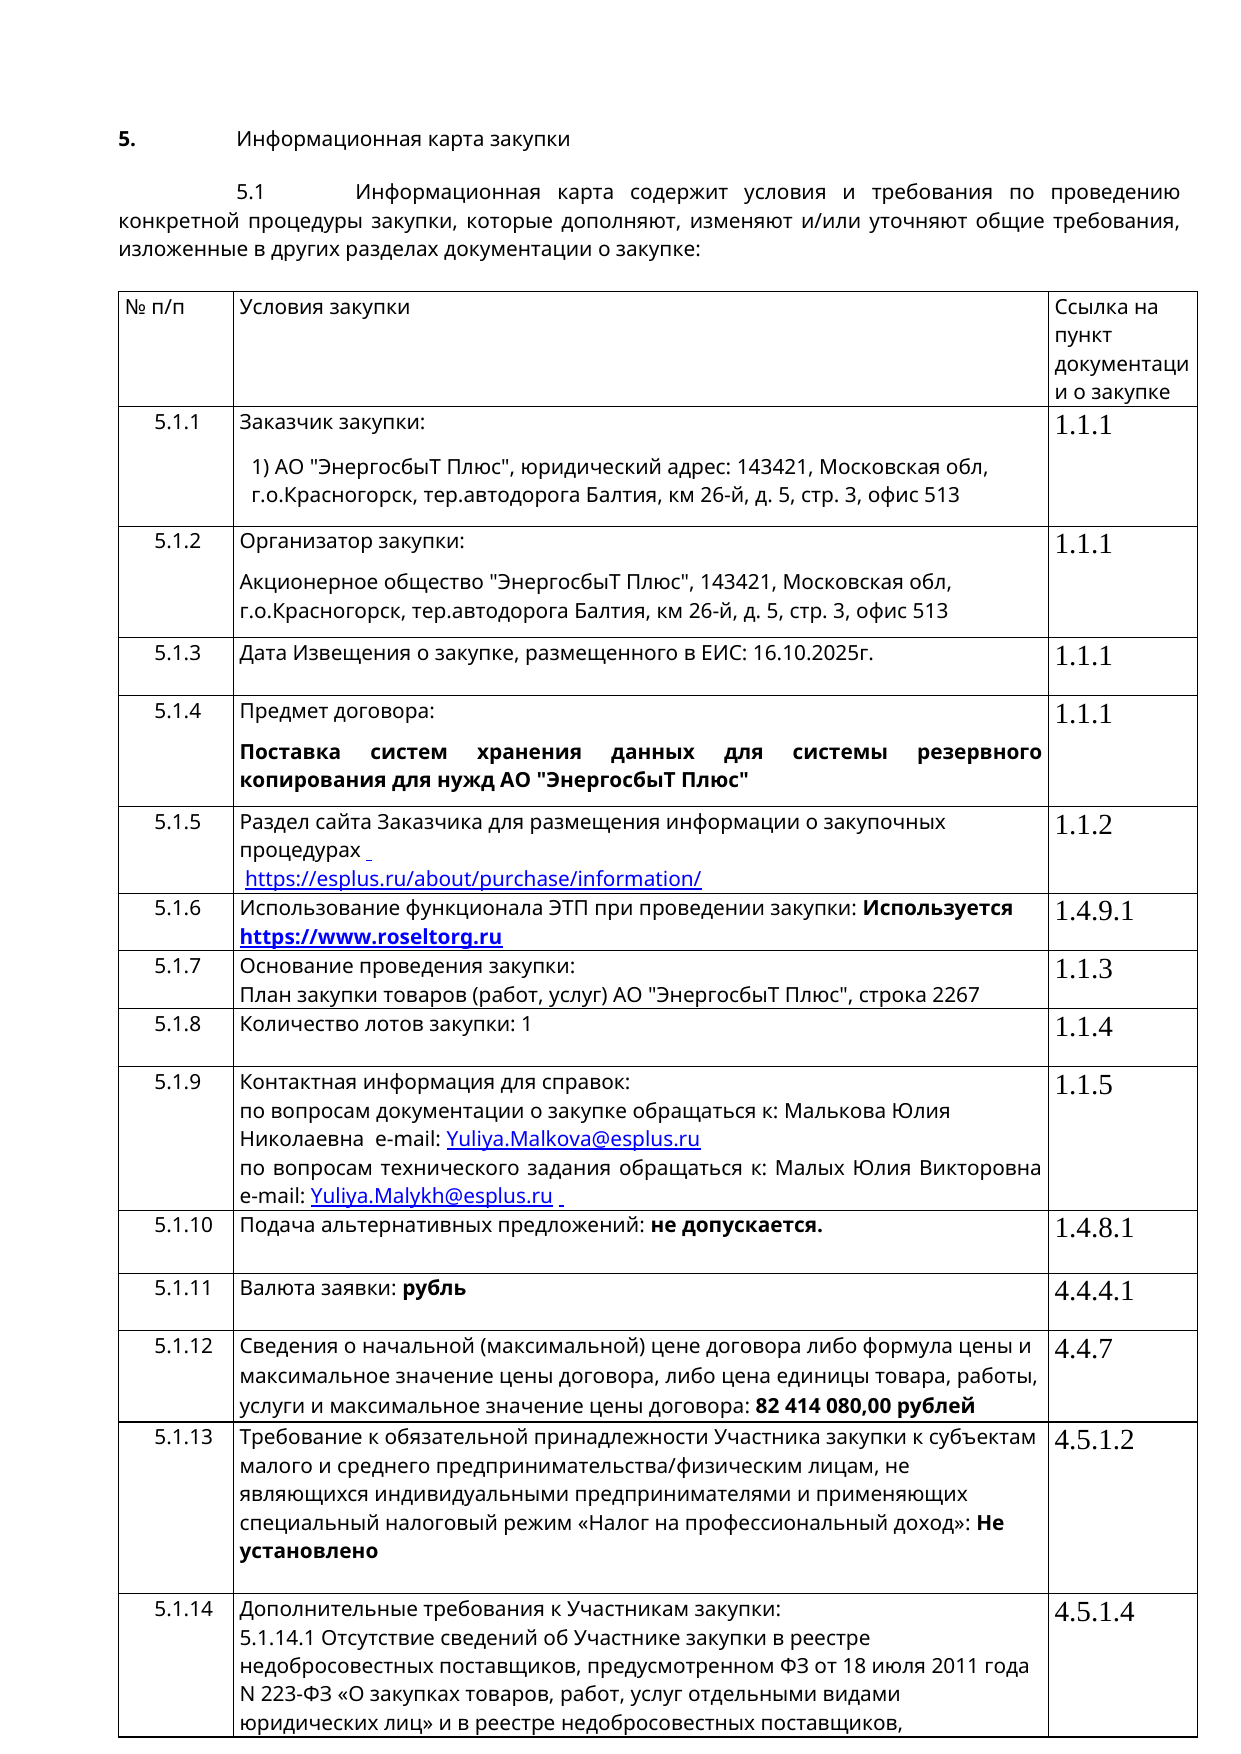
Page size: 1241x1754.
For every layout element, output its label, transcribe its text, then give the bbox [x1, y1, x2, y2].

table_cell [119, 1009, 233, 1066]
table_cell [119, 638, 233, 695]
table_cell 1.1.1 [1049, 638, 1197, 695]
table_cell [119, 1331, 233, 1421]
table_cell Требование к обязательной принадлежности Участника закупки к субъектам малого и среднего предпринимательства/физическим лицам, не являющихся индивидуальными предпринимателями и применяющих специальный налоговый режим «Налог на профессиональный доход»: Не установлено [234, 1423, 1048, 1593]
table_cell Количество лотов закупки: 1 [234, 1009, 1048, 1066]
table_cell [119, 1594, 233, 1736]
table_cell 1.1.1 [1049, 407, 1197, 526]
table_cell [119, 894, 233, 950]
table_header Ссылка на пункт документации о закупке [1049, 292, 1197, 406]
table_cell Основание проведения закупки: План закупки товаров (работ, услуг) АО "ЭнергосбыТ Плюс", строка 2267 [234, 951, 1048, 1008]
table_cell [119, 407, 233, 526]
table_cell 4.5.1.4 [1049, 1594, 1197, 1736]
table_cell Контактная информация для справок: по вопросам документации о закупке обращаться к: Малькова Юлия Николаевна e-mail: Yuliya.Malkova@esplus.ru по вопросам технического задания обращаться к: Малых Юлия Викторовна e-mail: Yuliya.Malykh@esplus.ru [234, 1067, 1048, 1209]
table_cell 4.4.4.1 [1049, 1274, 1197, 1330]
table_cell 4.4.7 [1049, 1331, 1197, 1421]
table_cell [119, 807, 233, 892]
table_cell 1.4.8.1 [1049, 1211, 1197, 1272]
table_cell Раздел сайта Заказчика для размещения информации о закупочных процедурах https://esplus.ru/about/purchase/information/ [234, 807, 1048, 892]
table_cell Организатор закупки: Акционерное общество "ЭнергосбыТ Плюс", 143421, Московская обл, г.о.Красногорск, тер.автодорога Балтия, км 26-й, д. 5, стр. 3, офис 513 [234, 527, 1048, 637]
table_cell Сведения о начальной (максимальной) цене договора либо формула цены и максимальное значение цены договора, либо цена единицы товара, работы, услуги и максимальное значение цены договора: 82 414 080,00 рублей [234, 1331, 1048, 1421]
table_cell 4.5.1.2 [1049, 1423, 1197, 1593]
table_cell Подача альтернативных предложений: не допускается. [234, 1211, 1048, 1272]
table_header Условия закупки [234, 292, 1048, 406]
table_cell [119, 696, 233, 806]
subtitle Информационная карта закупки [118, 124, 1181, 152]
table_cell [234, 1594, 1048, 1736]
table_cell 1.1.4 [1049, 1009, 1197, 1066]
table_cell [119, 527, 233, 637]
table_cell Дата Извещения о закупке, размещенного в ЕИС: 16.10.2025г. [234, 638, 1048, 695]
table_cell 1.1.5 [1049, 1067, 1197, 1209]
table_cell [119, 951, 233, 1008]
table_cell 1.1.1 [1049, 696, 1197, 806]
table_cell [119, 1423, 233, 1593]
table_cell [119, 1067, 233, 1209]
table_cell 1.1.2 [1049, 807, 1197, 892]
text 5.1 Информационная карта содержит условия и требования по проведению конкретной процедуры закупки, которые дополняют, изменяют и/или уточняют общие требования, изложенные в других разделах документации о закупке: [118, 177, 1181, 263]
table_cell Предмет договора: Поставка систем хранения данных для системы резервного копирования для нужд АО "ЭнергосбыТ Плюс" [234, 696, 1048, 806]
table_header № п/п [119, 292, 233, 406]
table_cell Заказчик закупки: 1) АО "ЭнергосбыТ Плюс", юридический адрес: 143421, Московская обл, г.о.Красногорск, тер.автодорога Балтия, км 26-й, д. 5, стр. 3, офис 513 [234, 407, 1048, 526]
table_cell 1.4.9.1 [1049, 894, 1197, 950]
table_cell [119, 1211, 233, 1272]
table_cell 1.1.1 [1049, 527, 1197, 637]
table_cell [119, 1274, 233, 1330]
table_cell Валюта заявки: рубль [234, 1274, 1048, 1330]
table_cell Использование функционала ЭТП при проведении закупки: Используется https://www.roseltorg.ru [234, 894, 1048, 950]
table_cell 1.1.3 [1049, 951, 1197, 1008]
